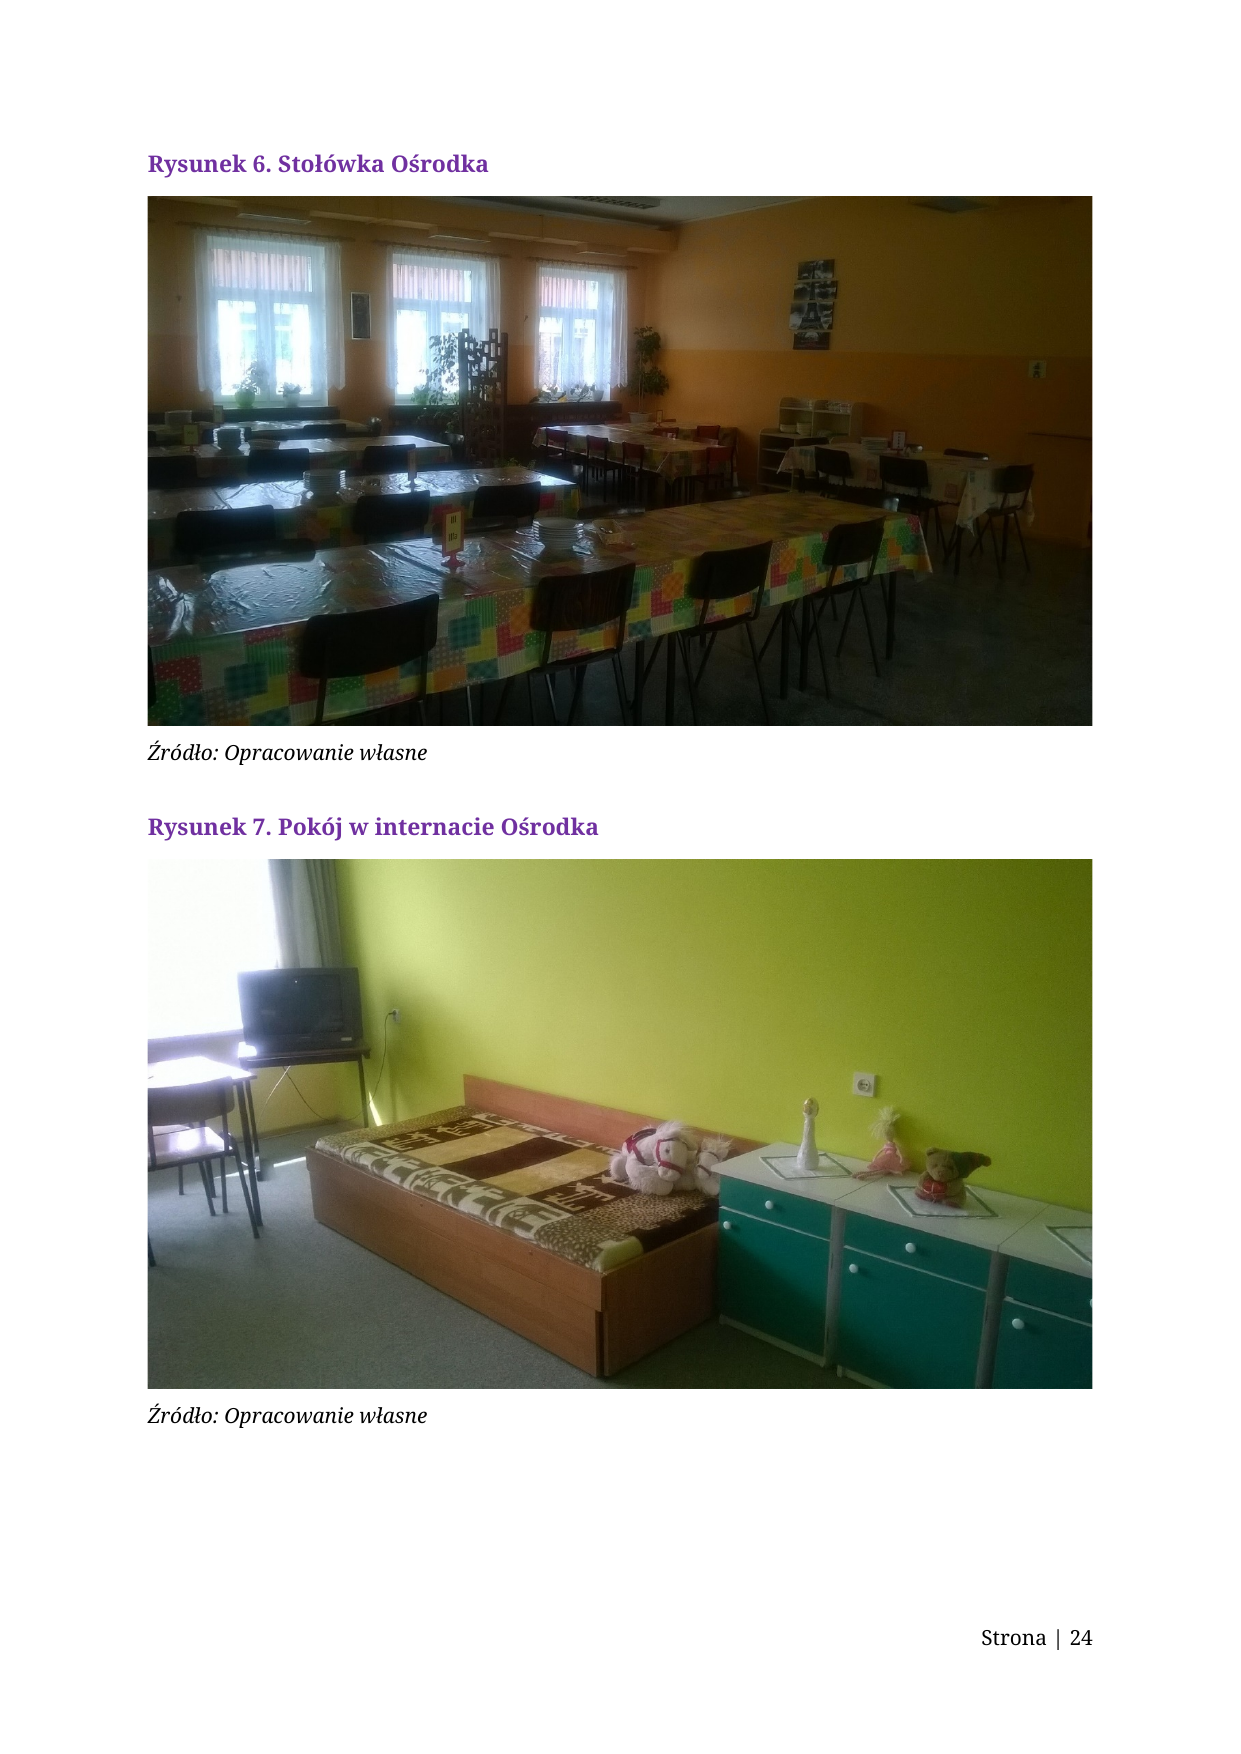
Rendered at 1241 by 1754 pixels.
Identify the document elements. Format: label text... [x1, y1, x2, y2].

picture [147, 859, 1093, 1389]
text Źródło: Opracowanie własne [148, 1401, 1093, 1430]
text Rysunek 6. Stołówka Ośrodka [148, 148, 1093, 179]
text Rysunek 7. Pokój w internacie Ośrodka [148, 811, 1093, 842]
text Źródło: Opracowanie własne [148, 738, 1093, 767]
picture [147, 196, 1093, 726]
